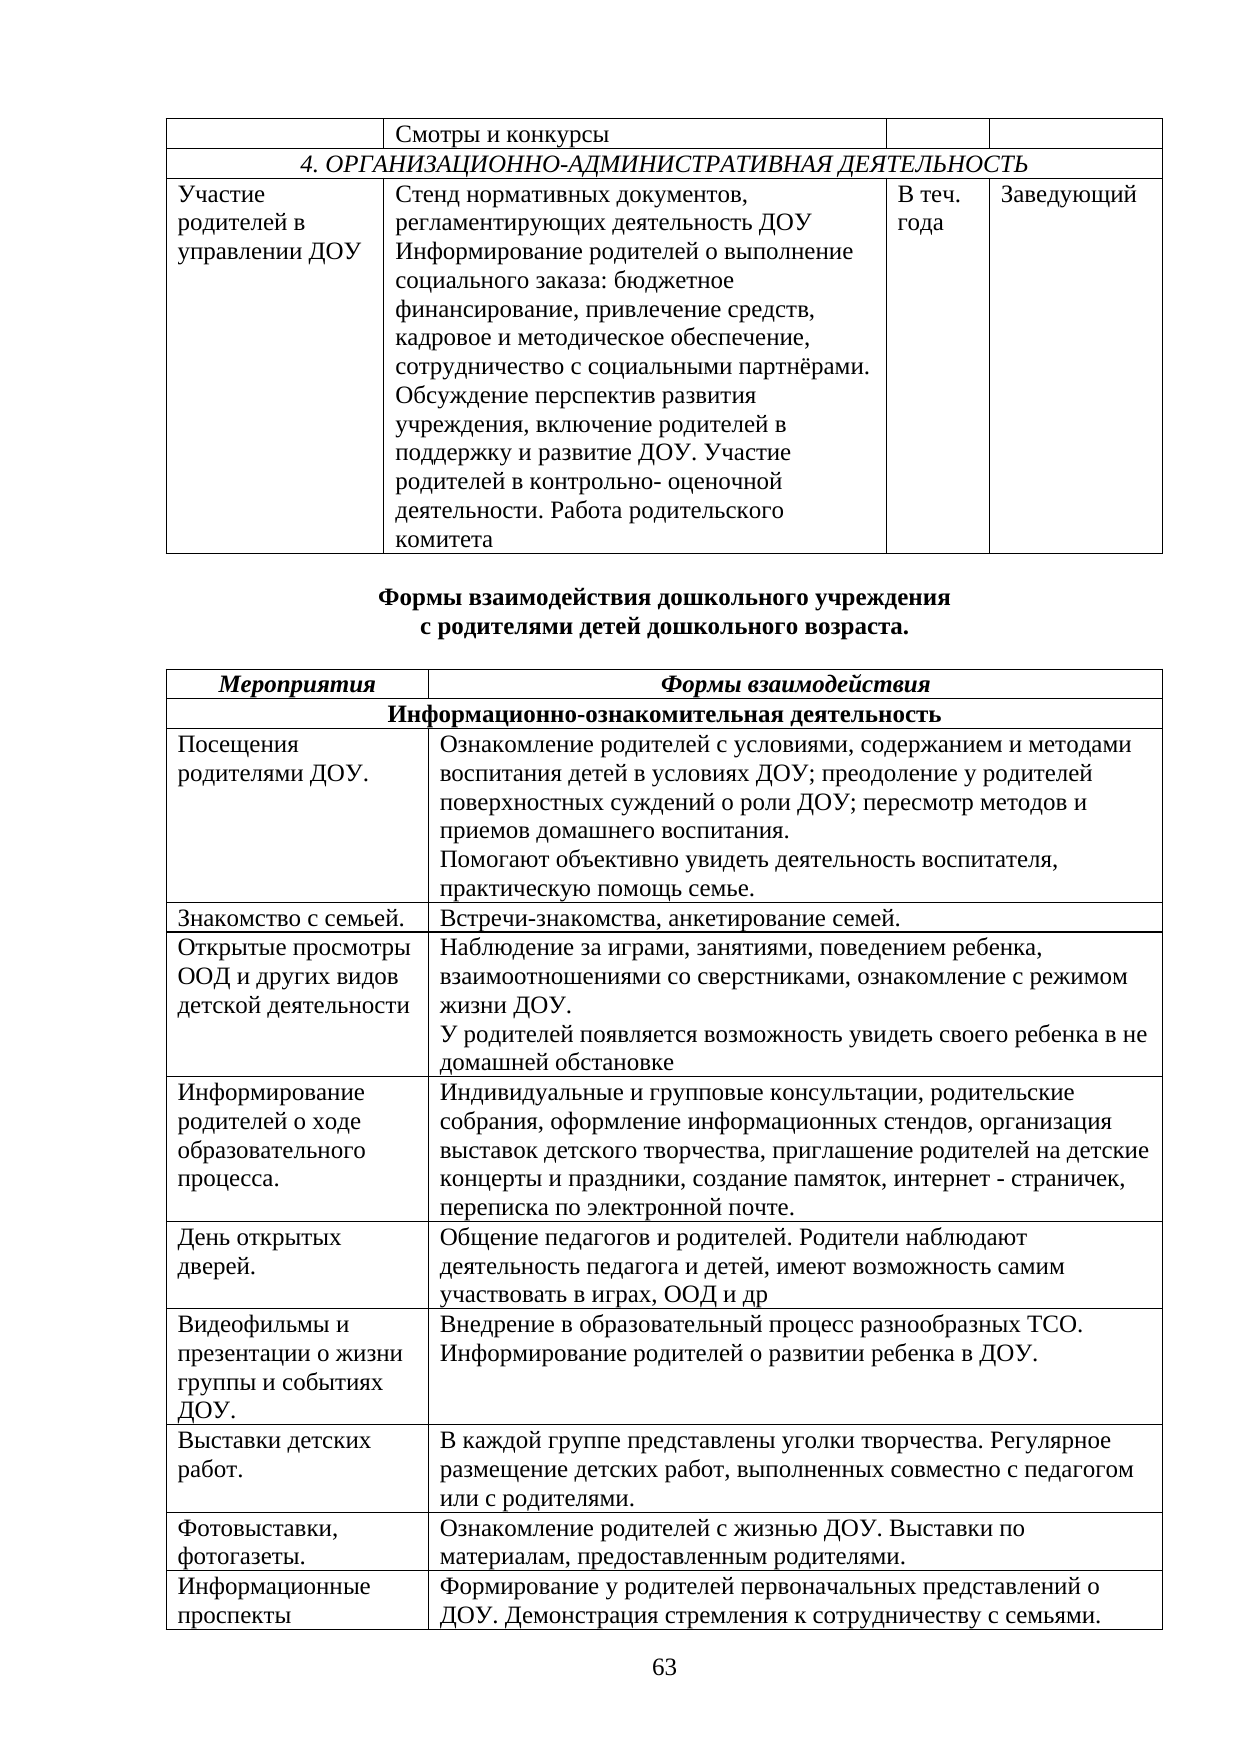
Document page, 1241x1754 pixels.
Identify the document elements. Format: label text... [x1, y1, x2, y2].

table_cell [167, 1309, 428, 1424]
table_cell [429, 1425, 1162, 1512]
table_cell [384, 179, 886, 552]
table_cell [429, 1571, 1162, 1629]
text с родителями детей дошкольного возраста. [177, 611, 1152, 640]
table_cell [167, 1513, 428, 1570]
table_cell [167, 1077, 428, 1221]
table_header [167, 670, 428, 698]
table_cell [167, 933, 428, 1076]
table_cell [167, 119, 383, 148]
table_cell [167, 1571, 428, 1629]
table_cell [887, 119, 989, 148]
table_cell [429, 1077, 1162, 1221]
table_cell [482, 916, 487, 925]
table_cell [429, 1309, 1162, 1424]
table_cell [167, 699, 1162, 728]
text Формы взаимодействия дошкольного учреждения [177, 582, 1152, 611]
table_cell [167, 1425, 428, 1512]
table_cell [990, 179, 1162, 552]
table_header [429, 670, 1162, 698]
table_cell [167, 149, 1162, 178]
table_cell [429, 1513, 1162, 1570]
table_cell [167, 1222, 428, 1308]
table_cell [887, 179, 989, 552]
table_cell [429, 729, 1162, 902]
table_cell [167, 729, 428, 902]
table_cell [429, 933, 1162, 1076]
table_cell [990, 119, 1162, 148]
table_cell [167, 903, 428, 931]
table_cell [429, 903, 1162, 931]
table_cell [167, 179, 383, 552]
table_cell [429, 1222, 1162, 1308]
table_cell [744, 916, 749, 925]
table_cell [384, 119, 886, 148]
